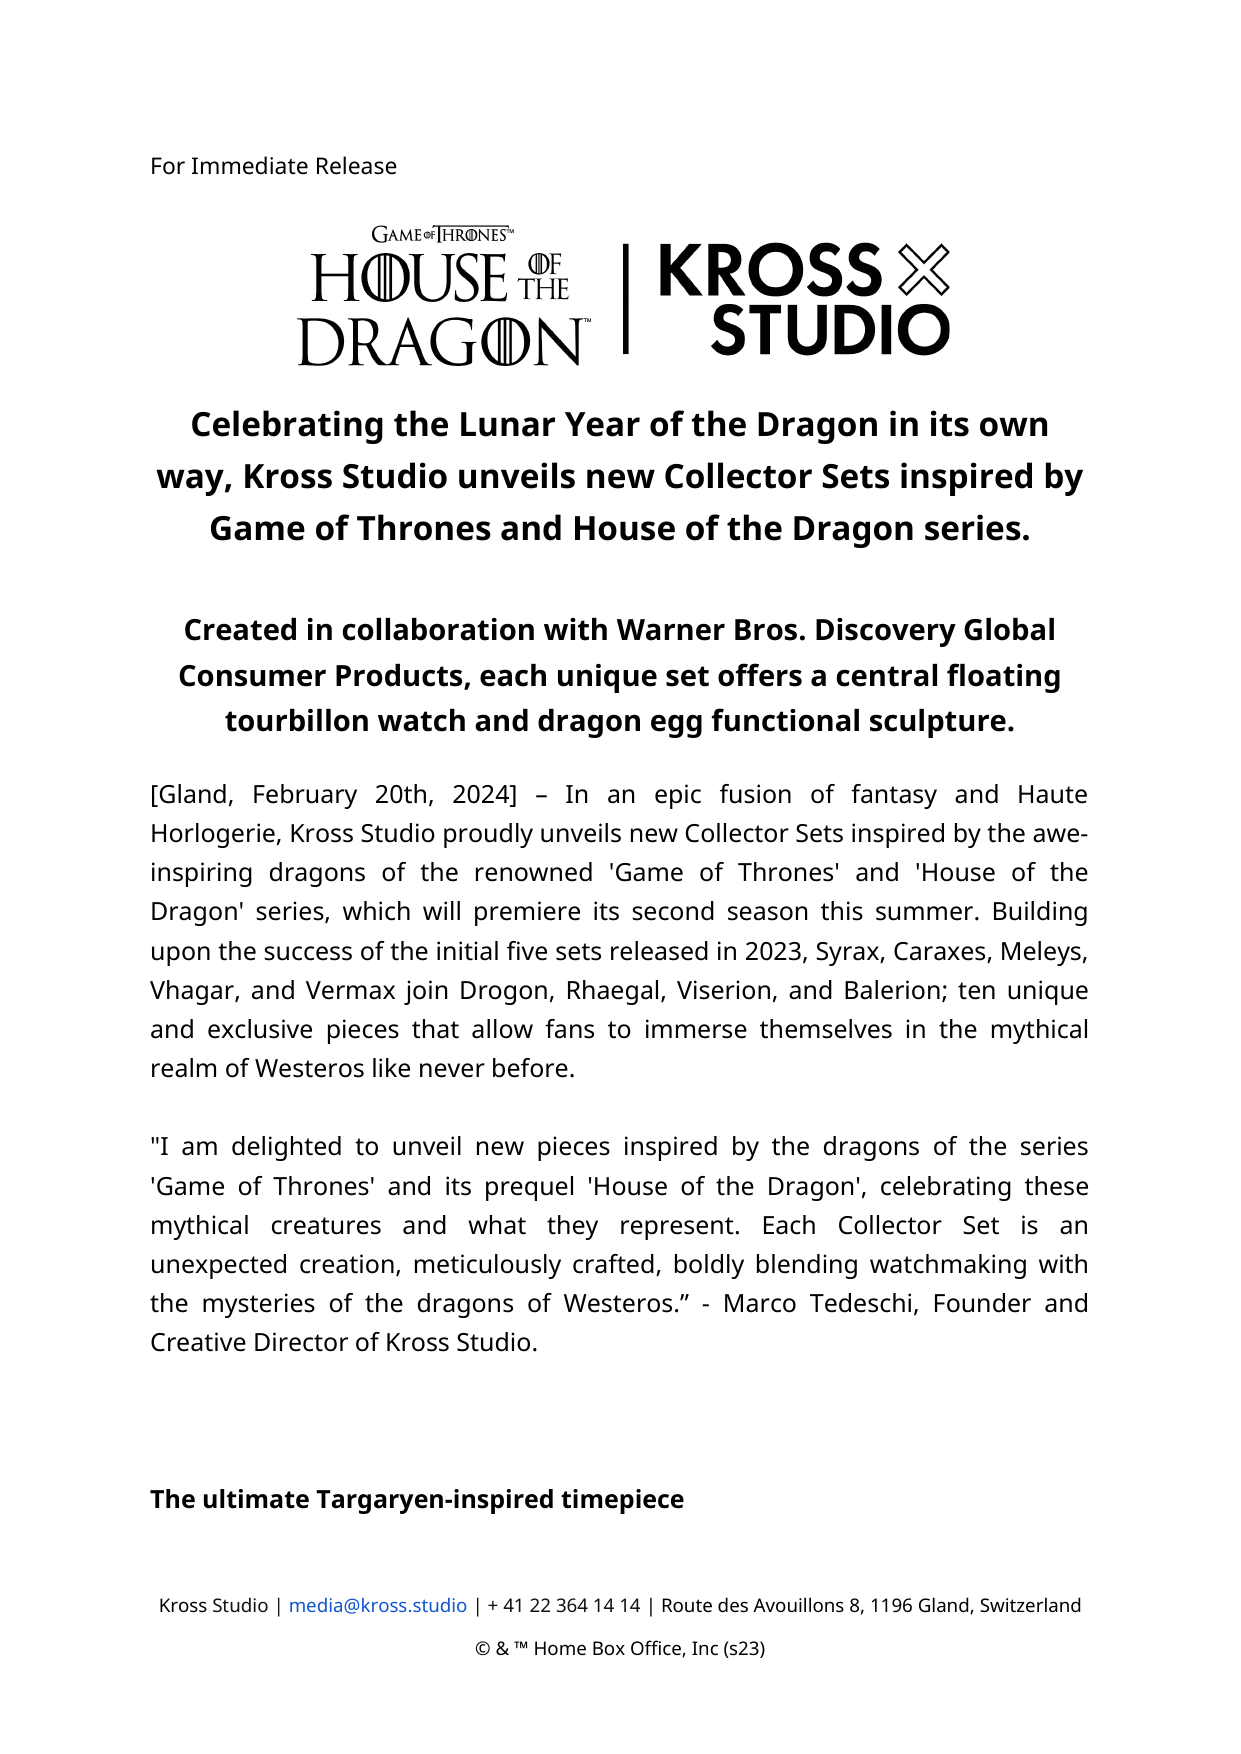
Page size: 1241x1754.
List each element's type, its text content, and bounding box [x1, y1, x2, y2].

text Celebrating the Lunar Year of the Dragon in its own way, Kross Studio unveils new Collector Sets inspired by Game of Thrones and House of the Dragon series. [150, 401, 1090, 550]
text "I am delighted to unveil new pieces inspired by the dragons of the series 'Game of Thrones' and its prequel 'House of the Dragon', celebrating these mythical creatures and what they represent. Each Collector Set is an unexpected creation, meticulously crafted, boldly blending watchmaking with the mysteries of the dragons of Westeros.” - Marco Tedeschi, Founder and Creative Director of Kross Studio. [150, 1129, 1090, 1359]
text Created in collaboration with Warner Bros. Discovery Global Consumer Products, each unique set offers a central floating tourbillon watch and dragon egg functional sculpture. [150, 609, 1090, 740]
text [Gland, February 20th, 2024] – In an epic fusion of fantasy and Haute Horlogerie, Kross Studio proudly unveils new Collector Sets inspired by the awe-inspiring dragons of the renowned 'Game of Thrones' and 'House of the Dragon' series, which will premiere its second season this summer. Building upon the success of the initial five sets released in 2023, Syrax, Caraxes, Meleys, Vhagar, and Vermax join Drogon, Rhaegal, Viserion, and Balerion; ten unique and exclusive pieces that allow fans to immerse themselves in the mythical realm of Westeros like never before. [150, 776, 1090, 1085]
text For Immediate Release [150, 150, 1090, 181]
picture [297, 225, 950, 366]
text The ultimate Targaryen-inspired timepiece [150, 1481, 1090, 1516]
